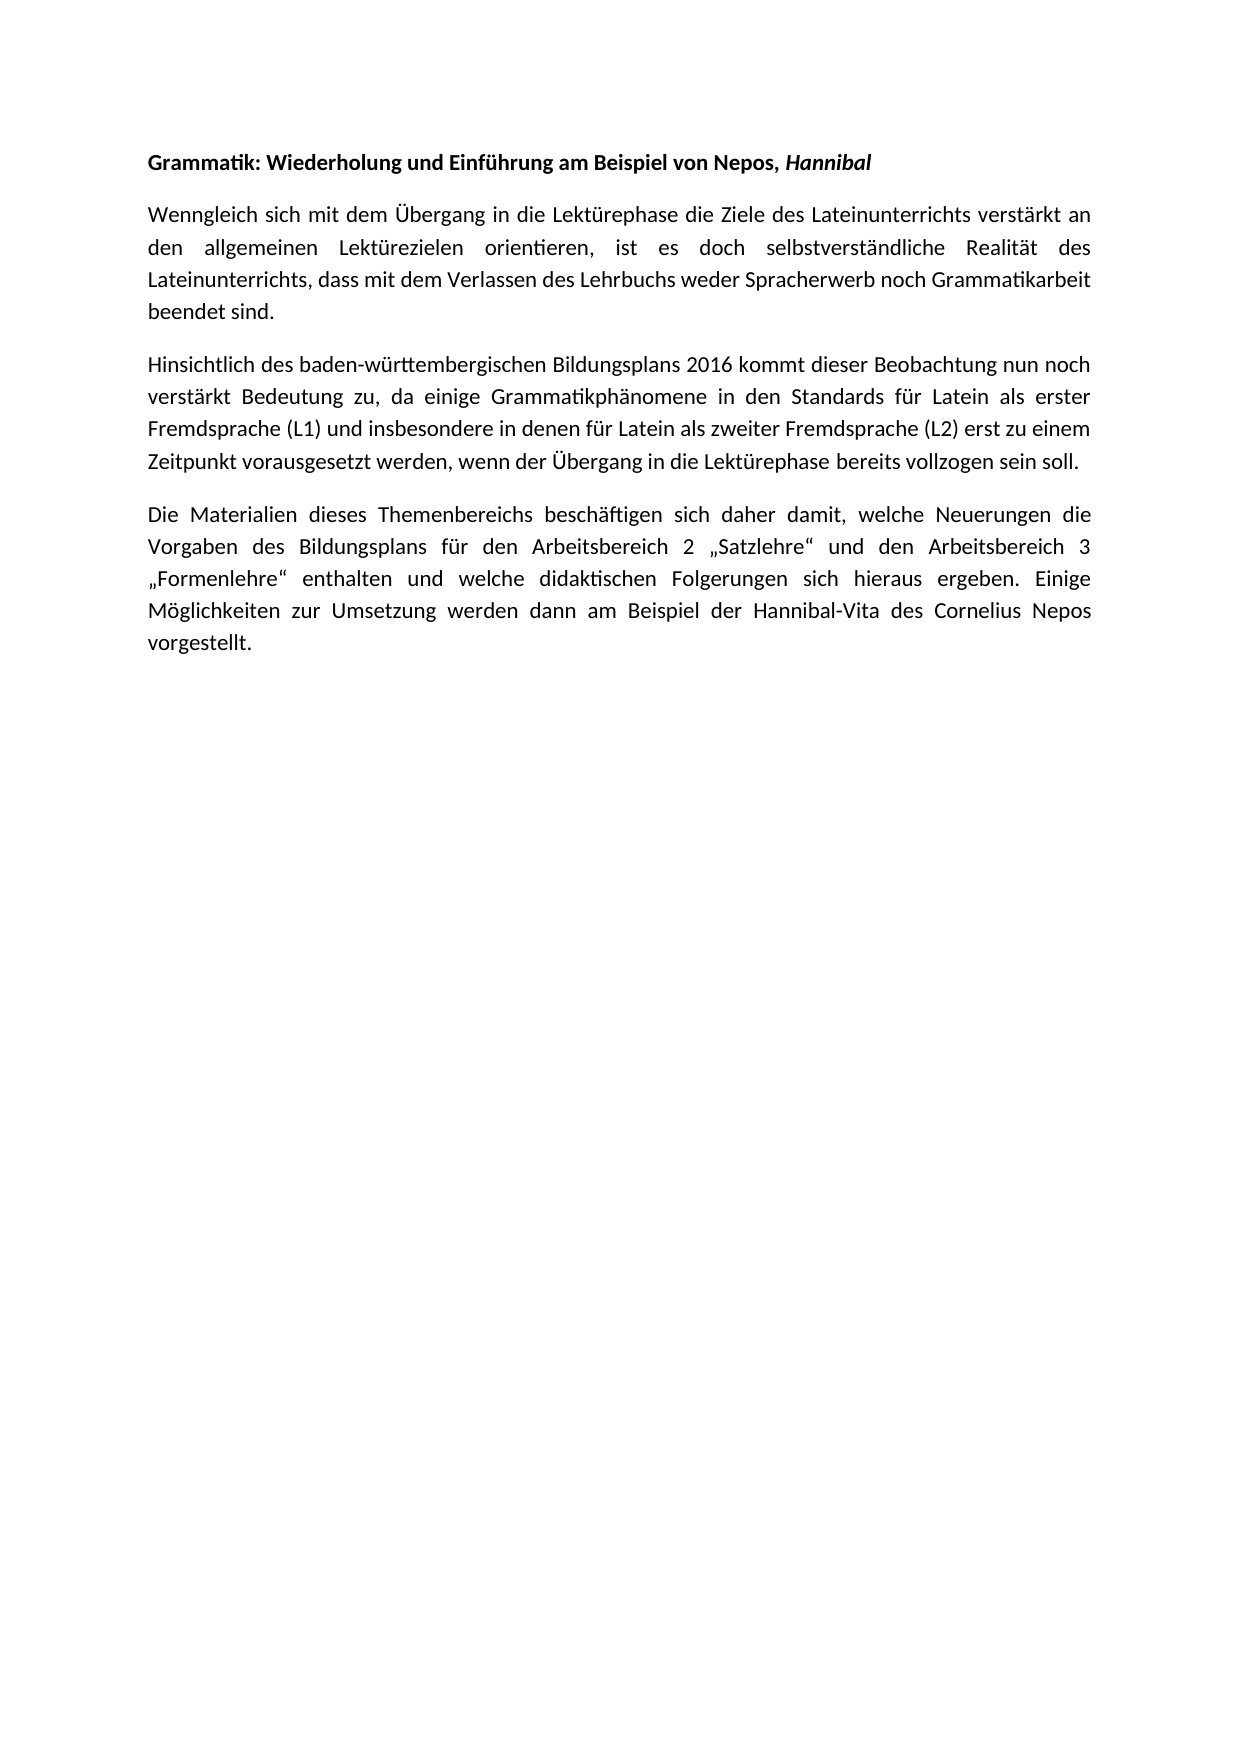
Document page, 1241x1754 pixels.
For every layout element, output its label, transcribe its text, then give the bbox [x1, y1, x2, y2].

text Wenngleich sich mit dem Übergang in die Lektürephase die Ziele des Lateinunterrichts verstärkt an den allgemeinen Lektürezielen orientieren, ist es doch selbstverständliche Realität des Lateinunterrichts, dass mit dem Verlassen des Lehrbuchs weder Spracherwerb noch Grammatikarbeit beendet sind. [148, 201, 1093, 325]
text Grammatik: Wiederholung und Einführung am Beispiel von Nepos, Hannibal [148, 148, 1093, 176]
text Die Materialien dieses Themenbereichs beschäftigen sich daher damit, welche Neuerungen die Vorgaben des Bildungsplans für den Arbeitsbereich 2 „Satzlehre“ und den Arbeitsbereich 3 „Formenlehre“ enthalten und welche didaktischen Folgerungen sich hieraus ergeben. Einige Möglichkeiten zur Umsetzung werden dann am Beispiel der Hannibal-Vita des Cornelius Nepos vorgestellt. [148, 500, 1093, 657]
text Hinsichtlich des baden-württembergischen Bildungsplans 2016 kommt dieser Beobachtung nun noch verstärkt Bedeutung zu, da einige Grammatikphänomene in den Standards für Latein als erster Fremdsprache (L1) und insbesondere in denen für Latein als zweiter Fremdsprache (L2) erst zu einem Zeitpunkt vorausgesetzt werden, wenn der Übergang in die Lektürephase bereits vollzogen sein soll. [148, 350, 1093, 475]
